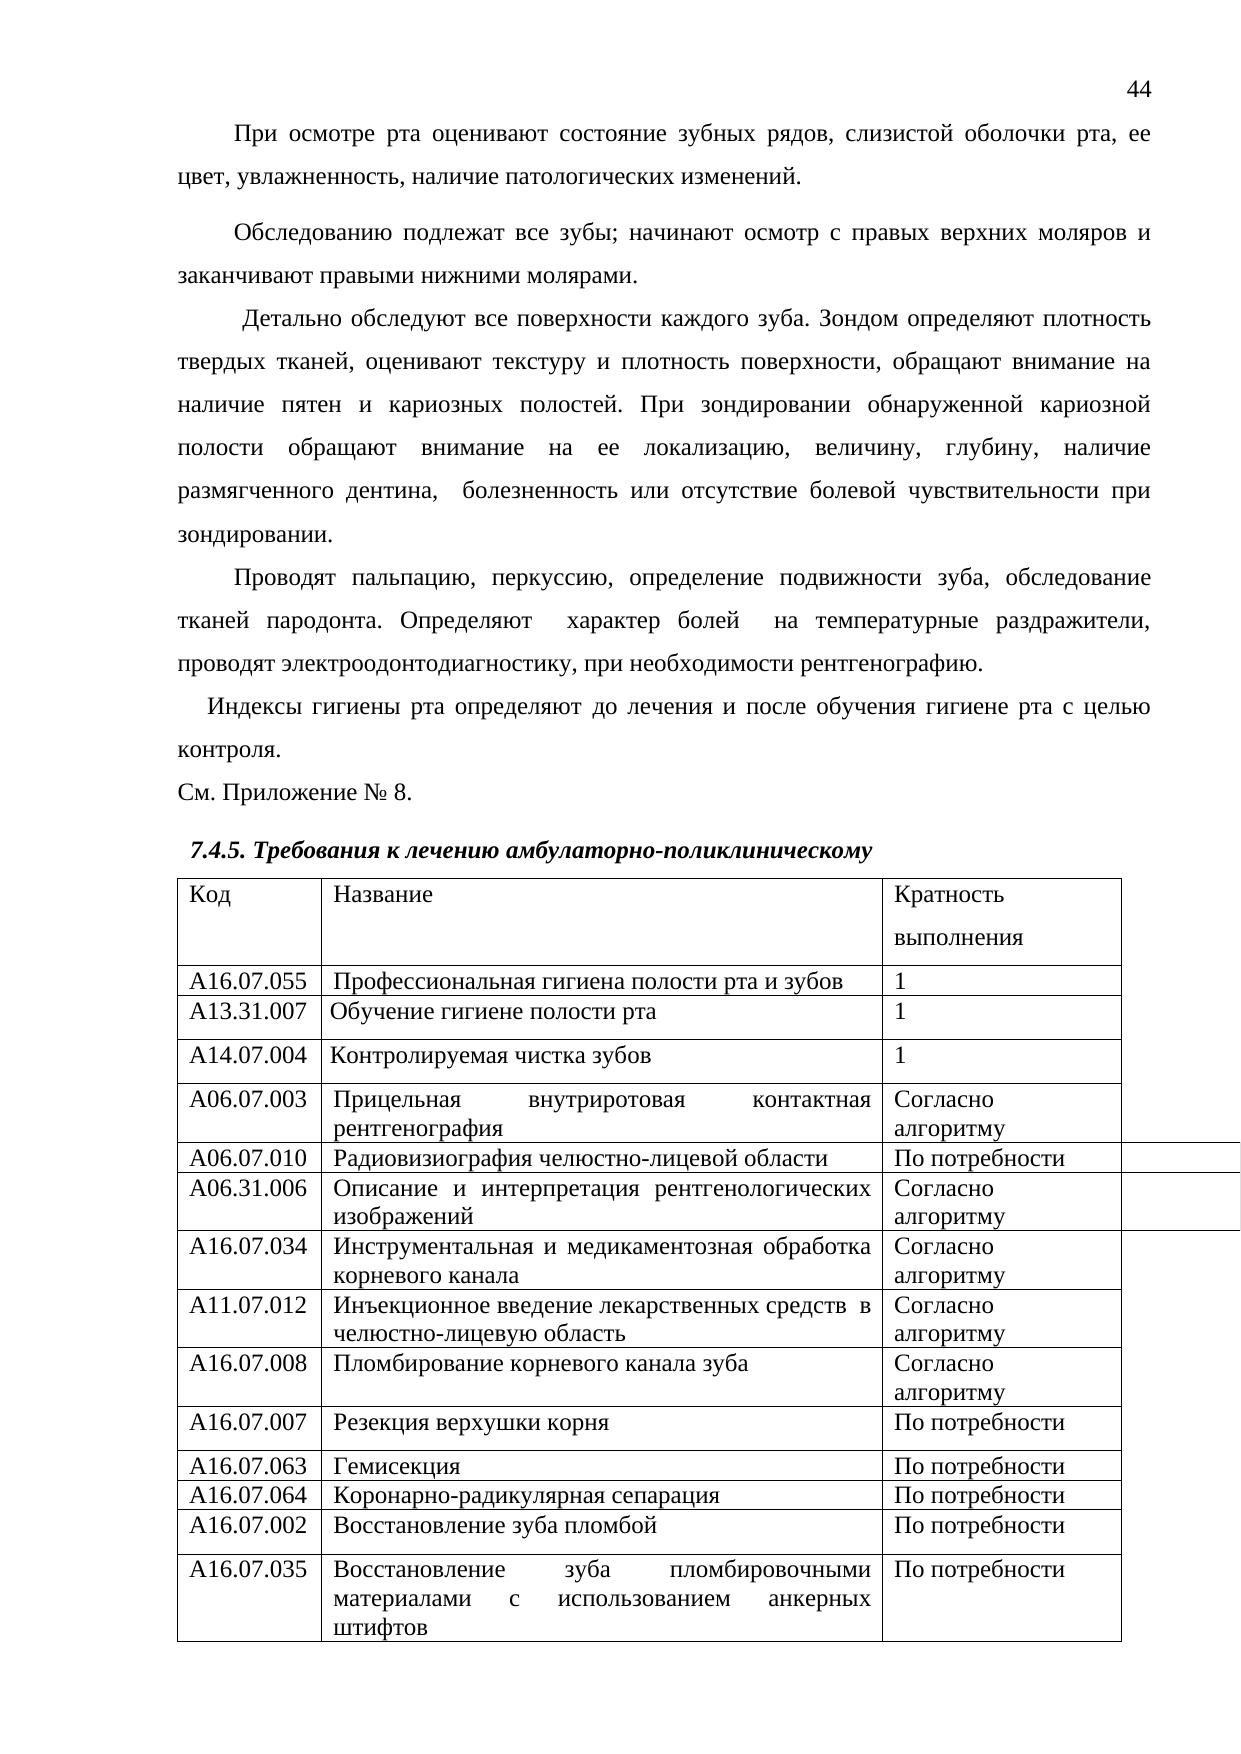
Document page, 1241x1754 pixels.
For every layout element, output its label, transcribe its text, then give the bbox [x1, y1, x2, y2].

table_cell По потребности [883, 1143, 1121, 1172]
text Индексы гигиены рта определяют до лечения и после обучения гигиене рта с целью контроля. [177, 691, 1152, 763]
table_cell 1 [883, 996, 1121, 1039]
table_cell Согласно алгоритму [883, 1231, 1121, 1289]
table_header Название [322, 879, 882, 965]
table_cell Резекция верхушки корня [322, 1407, 882, 1450]
table_cell Профессиональная гигиена полости рта и зубов [322, 966, 882, 995]
table_cell Описание и интерпретация рентгенологических изображений [322, 1173, 882, 1230]
table_cell А11.07.012 [178, 1290, 321, 1347]
table_cell [1122, 1143, 1240, 1172]
table_cell А14.07.004 [178, 1040, 321, 1083]
table_cell А16.07.035 [178, 1555, 321, 1641]
table_cell Пломбирование корневого канала зуба [322, 1348, 882, 1406]
table_cell По потребности [883, 1407, 1121, 1450]
table_cell По потребности [883, 1481, 1121, 1509]
table_cell Инъекционное введение лекарственных средств в челюстно-лицевую область [322, 1290, 882, 1347]
table_cell Согласно алгоритму [883, 1084, 1121, 1142]
table_cell А06.07.003 [178, 1084, 321, 1142]
table_cell Прицельная внутриротовая контактная рентгенография [322, 1084, 882, 1142]
table_cell Коронарно-радикулярная сепарация [322, 1481, 882, 1509]
table_cell А16.07.007 [178, 1407, 321, 1450]
text Проводят пальпацию, перкуссию, определение подвижности зуба, обследование тканей пародонта. Определяют характер болей на температурные раздражители, проводят электроодонтодиагностику, при необходимости рентгенографию. [177, 562, 1152, 677]
table_cell А16.07.055 [178, 966, 321, 995]
text Детально обследуют все поверхности каждого зуба. Зондом определяют плотность твердых тканей, оценивают текстуру и плотность поверхности, обращают внимание на наличие пятен и кариозных полостей. При зондировании обнаруженной кариозной полости обращают внимание на ее локализацию, величину, глубину, наличие размягченного дентина, болезненность или отсутствие болевой чувствительности при зондировании. [177, 303, 1152, 547]
table_cell А06.31.006 [178, 1173, 321, 1230]
table_cell Гемисекция [322, 1451, 882, 1479]
table_cell А16.07.064 [178, 1481, 321, 1509]
table_cell А13.31.007 [178, 996, 321, 1039]
text Обследованию подлежат все зубы; начинают осмотр с правых верхних моляров и заканчивают правыми нижними молярами. [177, 217, 1152, 289]
table_cell Восстановление зуба пломбировочными материалами с использованием анкерных штифтов [322, 1555, 882, 1641]
text 7.4.5. Требования к лечению амбулаторно-поликлиническому [177, 835, 1152, 864]
text См. Приложение № 8. [177, 777, 1152, 806]
table_cell 1 [883, 966, 1121, 995]
table_cell Контролируемая чистка зубов [322, 1040, 882, 1083]
table_cell Обучение гигиене полости рта [322, 996, 882, 1039]
table_cell А16.07.002 [178, 1510, 321, 1553]
table_cell По потребности [883, 1555, 1121, 1641]
table_cell А16.07.008 [178, 1348, 321, 1406]
table_cell А06.07.010 [178, 1143, 321, 1172]
table_cell Радиовизиография челюстно-лицевой области [322, 1143, 882, 1172]
table_header Код [178, 879, 321, 965]
text При осмотре рта оценивают состояние зубных рядов, слизистой оболочки рта, ее цвет, увлажненность, наличие патологических изменений. [177, 118, 1152, 190]
table_cell 1 [883, 1040, 1121, 1083]
table_header Кратность выполнения [883, 879, 1121, 965]
table_cell А16.07.034 [178, 1231, 321, 1289]
table_cell [1122, 1173, 1240, 1230]
table_cell По потребности [883, 1510, 1121, 1553]
table_cell Инструментальная и медикаментозная обработка корневого канала [322, 1231, 882, 1289]
table_cell Согласно алгоритму [883, 1348, 1121, 1406]
table_cell А16.07.063 [178, 1451, 321, 1479]
table_cell Согласно алгоритму [883, 1173, 1121, 1230]
table_cell Восстановление зуба пломбой [322, 1510, 882, 1553]
table_cell Согласно алгоритму [883, 1290, 1121, 1347]
table_cell По потребности [883, 1451, 1121, 1479]
